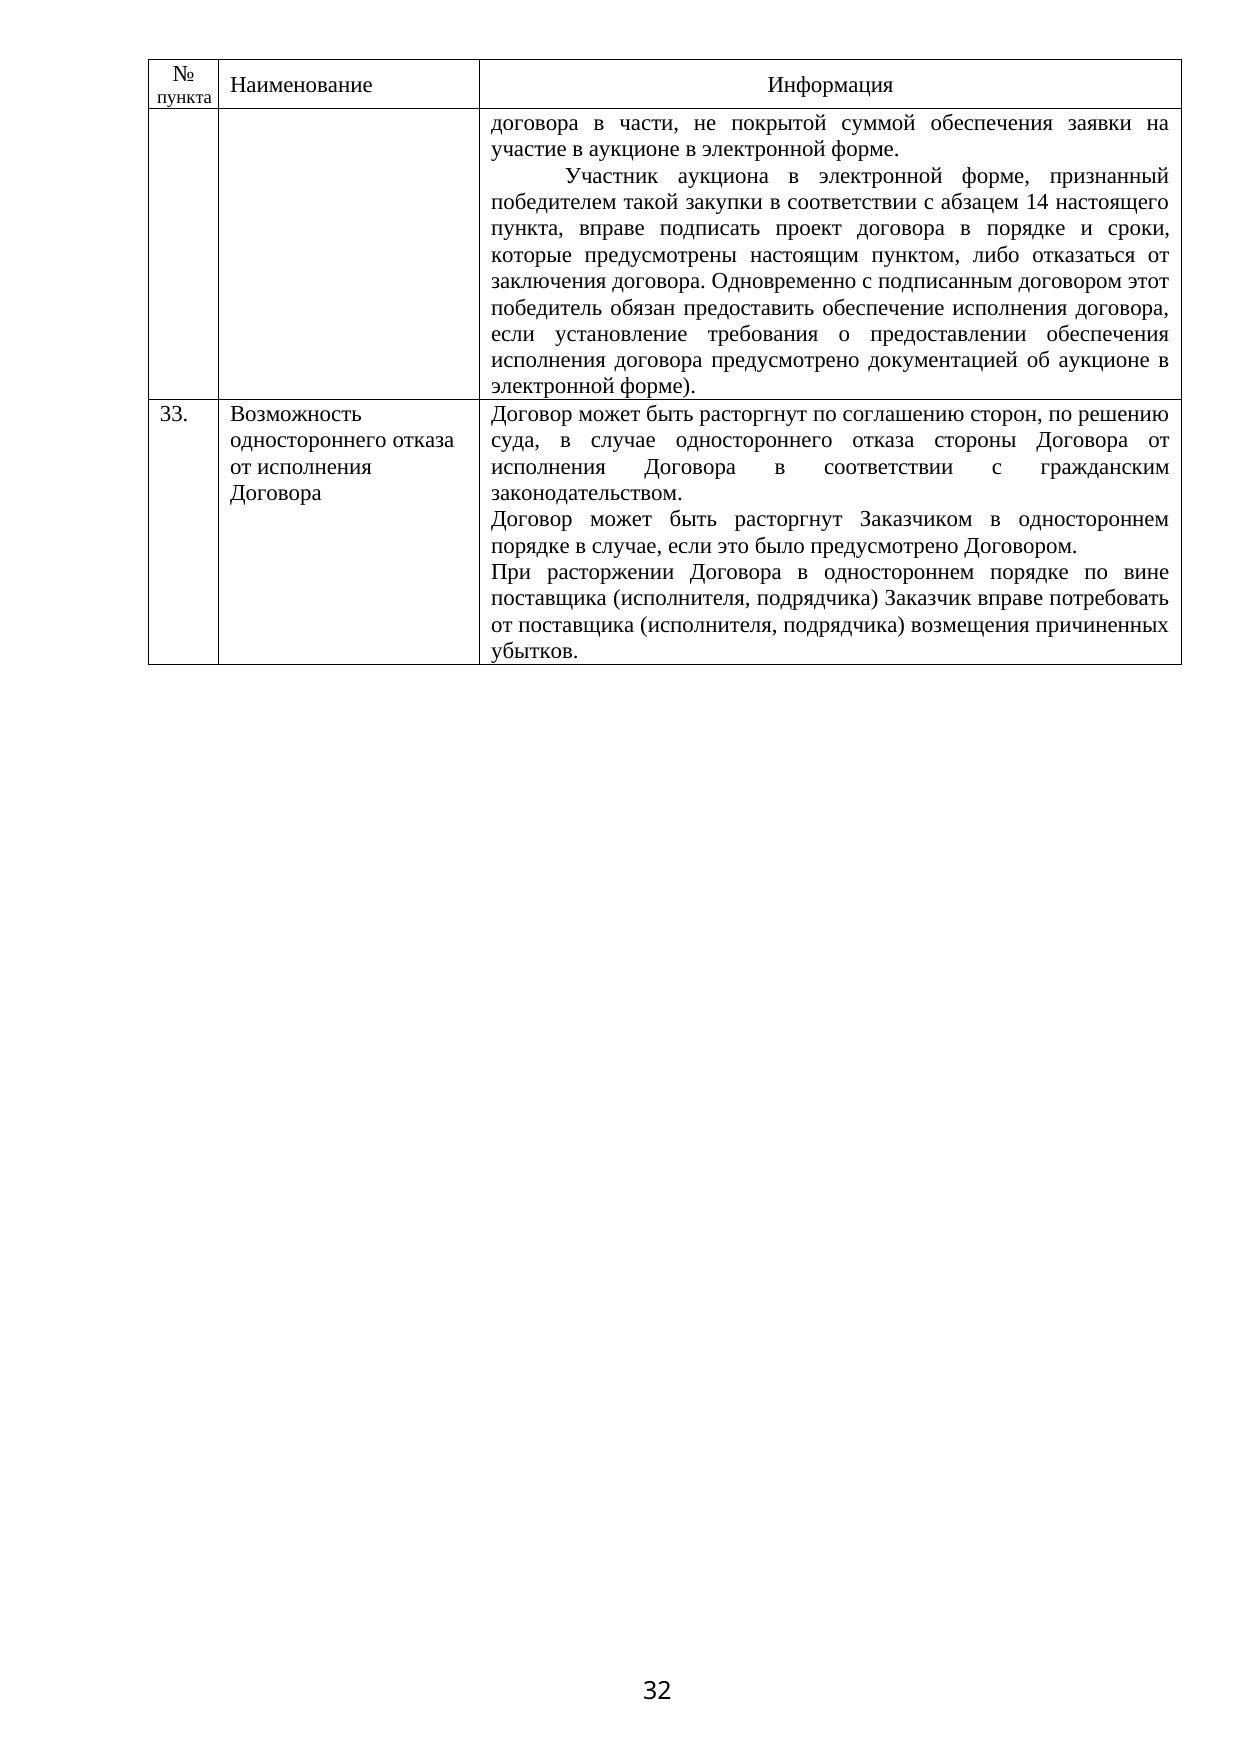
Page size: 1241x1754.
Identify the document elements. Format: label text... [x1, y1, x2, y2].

table_cell Договор может быть расторгнут по соглашению сторон, по решению суда, в случае одностороннего отказа стороны Договора от исполнения Договора в соответствии с гражданским законодательством. Договор может быть расторгнут Заказчиком в одностороннем порядке в случае, если это было предусмотрено Договором. При расторжении Договора в одностороннем порядке по вине поставщика (исполнителя, подрядчика) Заказчик вправе потребовать от поставщика (исполнителя, подрядчика) возмещения причиненных убытков. [480, 400, 1181, 663]
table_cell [219, 109, 479, 399]
table_cell Возможность одностороннего отказа от исполнения Договора [219, 400, 479, 663]
table_header Наименование [219, 60, 479, 108]
table_header № пункта [149, 60, 218, 108]
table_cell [480, 109, 1181, 399]
table_header Информация [480, 60, 1181, 108]
table_cell [149, 109, 218, 399]
table_cell [149, 400, 218, 663]
